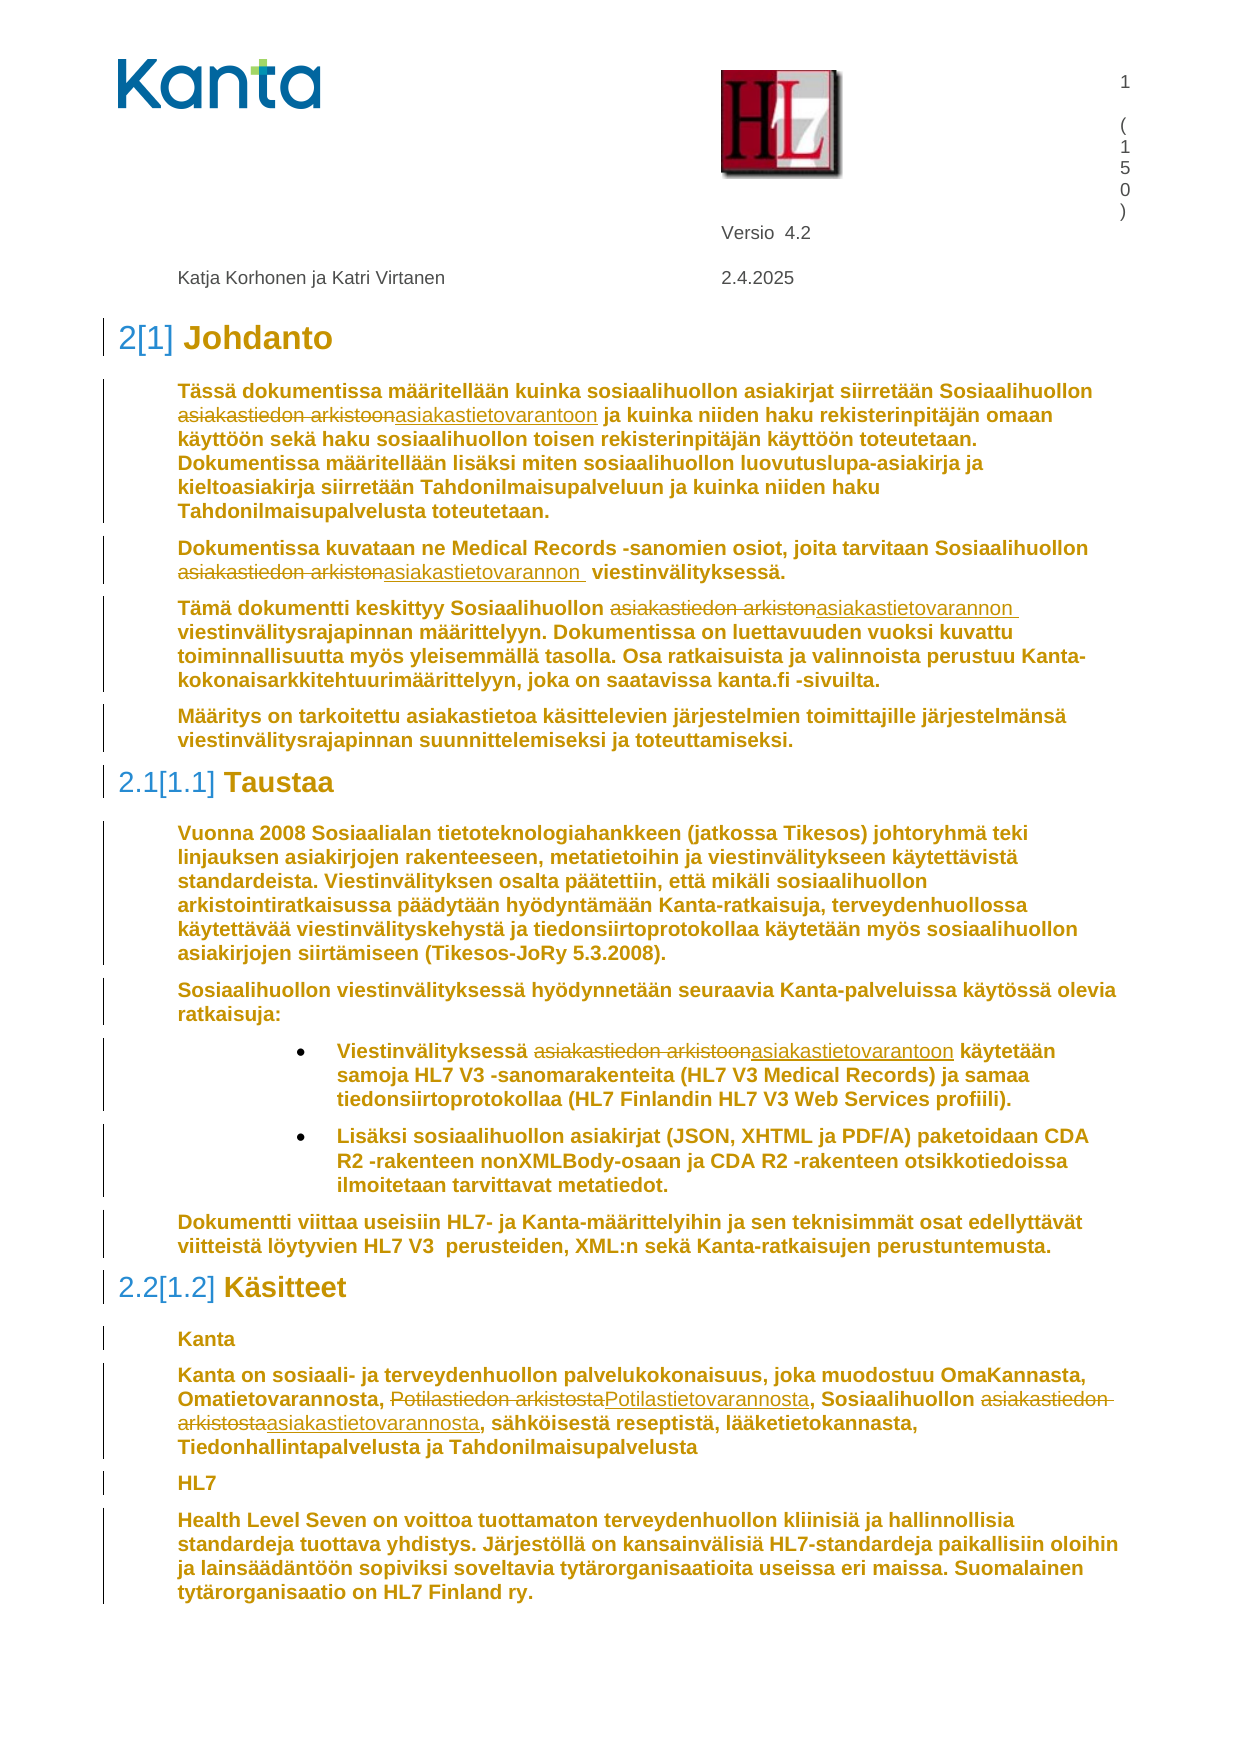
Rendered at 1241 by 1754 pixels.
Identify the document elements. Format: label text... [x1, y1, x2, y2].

text Tämä dokumentti keskittyy Sosiaalihuollon viestinvälitysrajapinnan määrittelyyn. Dokumentissa on luettavuuden vuoksi kuvattu toiminnallisuutta myös yleisemmällä tasolla. Osa ratkaisuista ja valinnoista perustuu Kanta-kokonaisarkkitehtuurimäärittelyyn, joka on saatavissa kanta.fi -sivuilta. [177, 596, 1122, 692]
subtitle Taustaa [118, 765, 1122, 798]
text Dokumentti viittaa useisiin HL7- ja Kanta-määrittelyihin ja sen teknisimmät osat edellyttävät viitteistä löytyvien HL7 V3 perusteiden, XML:n sekä Kanta-ratkaisujen perustuntemusta. [177, 1209, 1122, 1257]
subtitle Käsitteet [118, 1270, 1122, 1303]
text HL7 [177, 1471, 1122, 1495]
text Health Level Seven on voittoa tuottamaton terveydenhuollon kliinisiä ja hallinnollisia standardeja tuottava yhdistys. Järjestöllä on kansainvälisiä HL7-standardeja paikallisiin oloihin ja lainsäädäntöön sopiviksi soveltavia tytärorganisaatioita useissa eri maissa. Suomalainen tytärorganisaatio on HL7 Finland ry. [177, 1508, 1122, 1603]
subtitle Johdanto [118, 318, 1122, 356]
text Tässä dokumentissa määritellään kuinka sosiaalihuollon asiakirjat siirretään Sosiaalihuollon ja kuinka niiden haku rekisterinpitäjän omaan käyttöön sekä haku sosiaalihuollon toisen rekisterinpitäjän käyttöön toteutetaan. Dokumentissa määritellään lisäksi miten sosiaalihuollon luovutuslupa-asiakirja ja kieltoasiakirja siirretään Tahdonilmaisupalveluun ja kuinka niiden haku Tahdonilmaisupalvelusta toteutetaan. [177, 379, 1122, 523]
picture [721, 70, 844, 179]
text Kanta [177, 1326, 1122, 1350]
text Dokumentissa kuvataan ne Medical Records -sanomien osiot, joita tarvitaan Sosiaalihuollon viestinvälityksessä. [177, 536, 1122, 583]
text Määritys on tarkoitettu asiakastietoa käsittelevien järjestelmien toimittajille järjestelmänsä viestinvälitysrajapinnan suunnittelemiseksi ja toteuttamiseksi. [177, 704, 1122, 752]
text Kanta on sosiaali- ja terveydenhuollon palvelukokonaisuus, joka muodostuu OmaKannasta, Omatietovarannosta, , Sosiaalihuollon , sähköisestä reseptistä, lääketietokannasta, Tiedonhallintapalvelusta ja Tahdonilmaisupalvelusta [177, 1363, 1122, 1459]
text Sosiaalihuollon viestinvälityksessä hyödynnetään seuraavia Kanta-palveluissa käytössä olevia ratkaisuja: [177, 977, 1122, 1025]
picture [118, 59, 321, 109]
text Vuonna 2008 Sosiaalialan tietoteknologiahankkeen (jatkossa Tikesos) johtoryhmä teki linjauksen asiakirjojen rakenteeseen, metatietoihin ja viestinvälitykseen käytettävistä standardeista. Viestinvälityksen osalta päätettiin, että mikäli sosiaalihuollon arkistointiratkaisussa päädytään hyödyntämään Kanta-ratkaisuja, terveydenhuollossa käytettävää viestinvälityskehystä ja tiedonsiirtoprotokollaa käytetään myös sosiaalihuollon asiakirjojen siirtämiseen (Tikesos-JoRy 5.3.2008). [177, 821, 1122, 965]
list Lisäksi sosiaalihuollon asiakirjat (JSON, XHTML ja PDF/A) paketoidaan CDA R2 -rakenteen nonXMLBody-osaan ja CDA R2 -rakenteen otsikkotiedoissa ilmoitetaan tarvittavat metatiedot. [295, 1124, 1122, 1197]
list Viestinvälityksessä käytetään samoja HL7 V3 -sanomarakenteita (HL7 V3 Medical Records) ja samaa tiedonsiirtoprotokollaa (HL7 Finlandin HL7 V3 Web Services profiili). [295, 1038, 1122, 1111]
